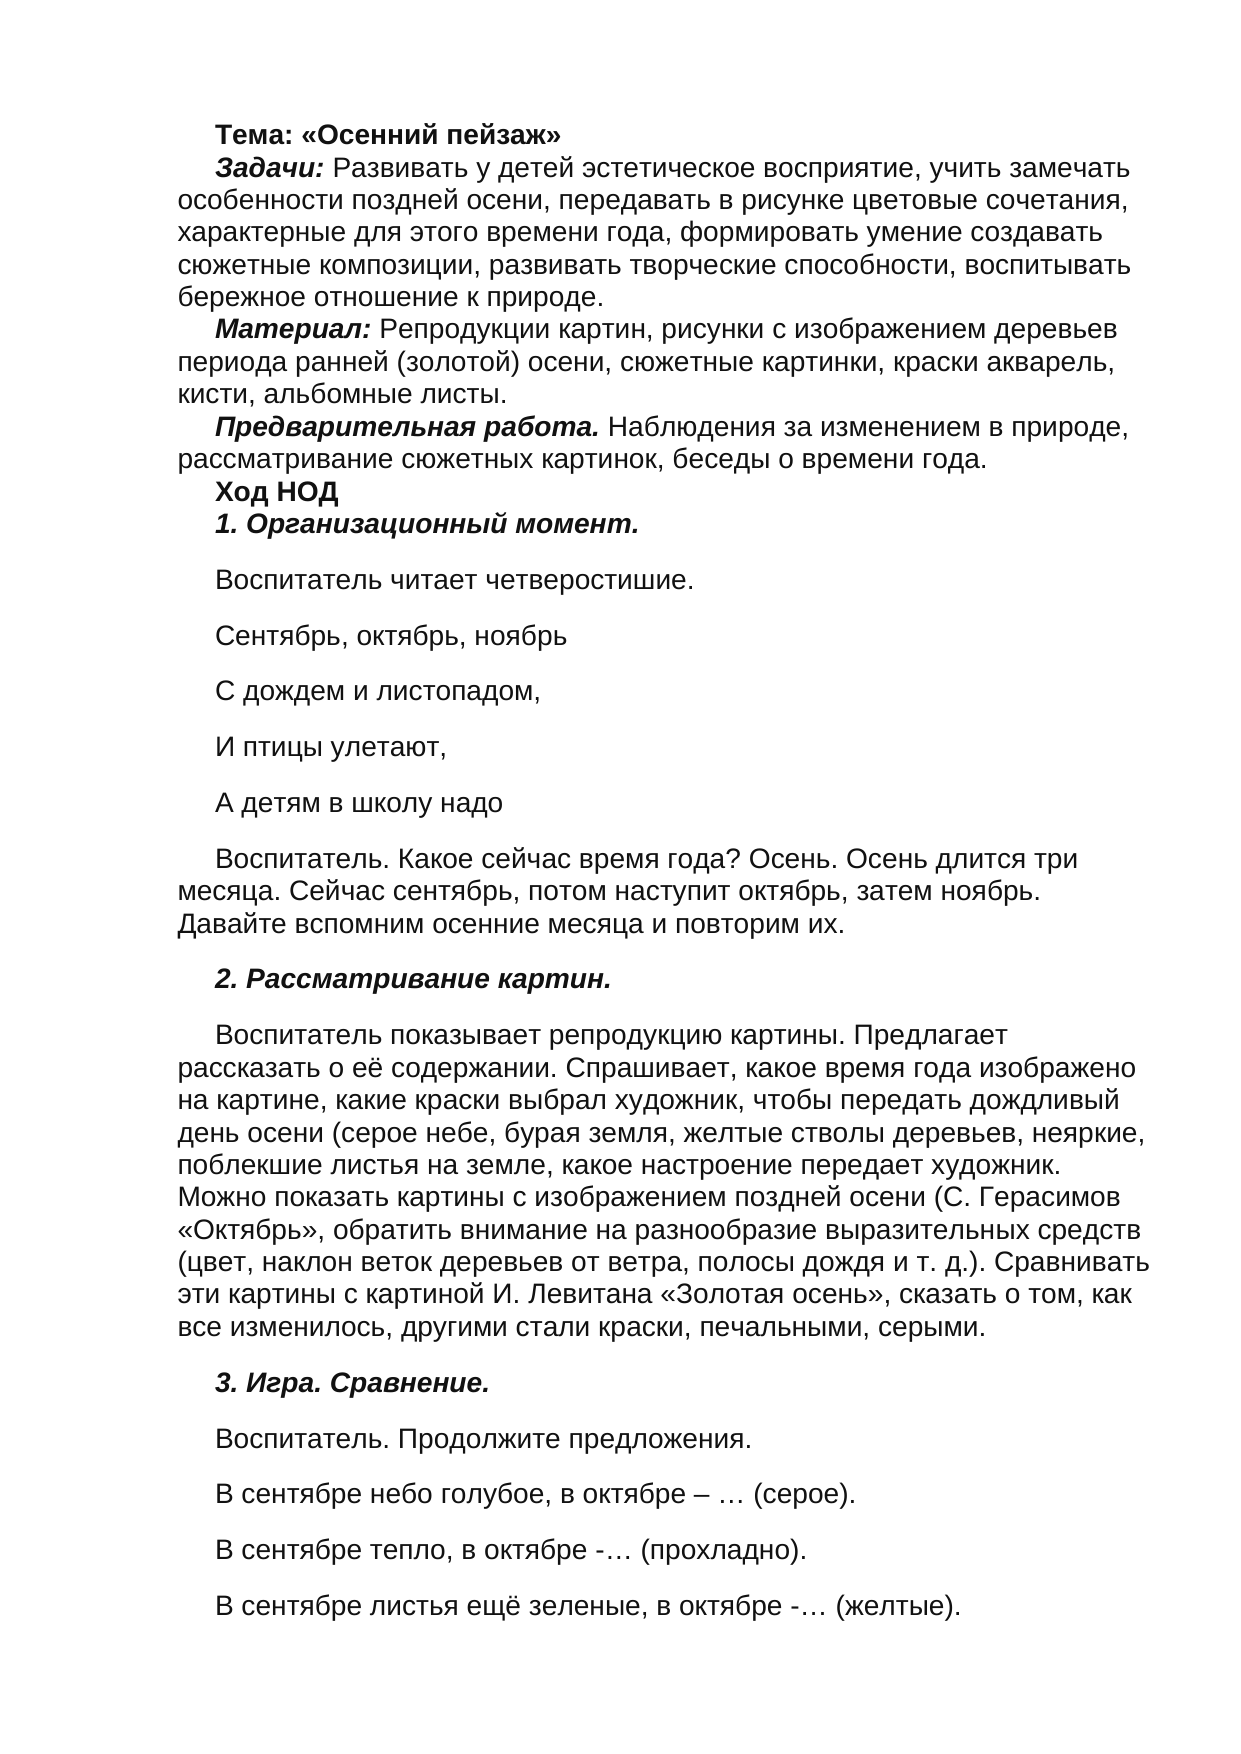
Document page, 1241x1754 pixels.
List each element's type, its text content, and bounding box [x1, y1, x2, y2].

text В сентябре небо голубое, в октябре – … (серое). [177, 1477, 1152, 1510]
text 2. Рассматривание картин. [177, 962, 1152, 995]
text В сентябре тепло, в октябре -… (прохладно). [177, 1533, 1152, 1566]
text В сентябре листья ещё зеленые, в октябре -… (желтые). [177, 1589, 1152, 1621]
text Тема: «Осенний пейзаж» [177, 118, 1152, 151]
text Воспитатель показывает репродукцию картины. Предлагает рассказать о её содержании. Спрашивает, какое время года изображено на картине, какие краски выбрал художник, чтобы передать дождливый день осени (серое небе, бурая земля, желтые стволы деревьев, неяркие, поблекшие листья на земле, какое настроение передает художник. Можно показать картины с изображением поздней осени (С. Герасимов «Октябрь», обратить внимание на разнообразие выразительных средств (цвет, наклон веток деревьев от ветра, полосы дождя и т. д.). Сравнивать эти картины с картиной И. Левитана «Золотая осень», сказать о том, как все изменилось, другими стали краски, печальными, серыми. [177, 1018, 1152, 1342]
text 3. Игра. Сравнение. [177, 1366, 1152, 1398]
text А детям в школу надо [177, 786, 1152, 818]
text Воспитатель. Какое сейчас время года? Осень. Осень длится три месяца. Сейчас сентябрь, потом наступит октябрь, затем ноябрь. Давайте вспомним осенние месяца и повторим их. [177, 842, 1152, 939]
text Воспитатель. Продолжите предложения. [177, 1422, 1152, 1454]
text С дождем и листопадом, [177, 674, 1152, 707]
text Сентябрь, октябрь, ноябрь [177, 618, 1152, 651]
text И птицы улетают, [177, 730, 1152, 763]
text 1. Организационный момент. [177, 507, 1152, 539]
text Предварительная работа. Наблюдения за изменением в природе, рассматривание сюжетных картинок, беседы о времени года. [177, 410, 1152, 474]
text Воспитатель читает четверостишие. [177, 563, 1152, 595]
text Задачи: Развивать у детей эстетическое восприятие, учить замечать особенности поздней осени, передавать в рисунке цветовые сочетания, характерные для этого времени года, формировать умение создавать сюжетные композиции, развивать творческие способности, воспитывать бережное отношение к природе. [177, 151, 1152, 312]
text Ход НОД [177, 474, 1152, 507]
text Материал: Репродукции картин, рисунки с изображением деревьев периода ранней (золотой) осени, сюжетные картинки, краски акварель, кисти, альбомные листы. [177, 312, 1152, 410]
